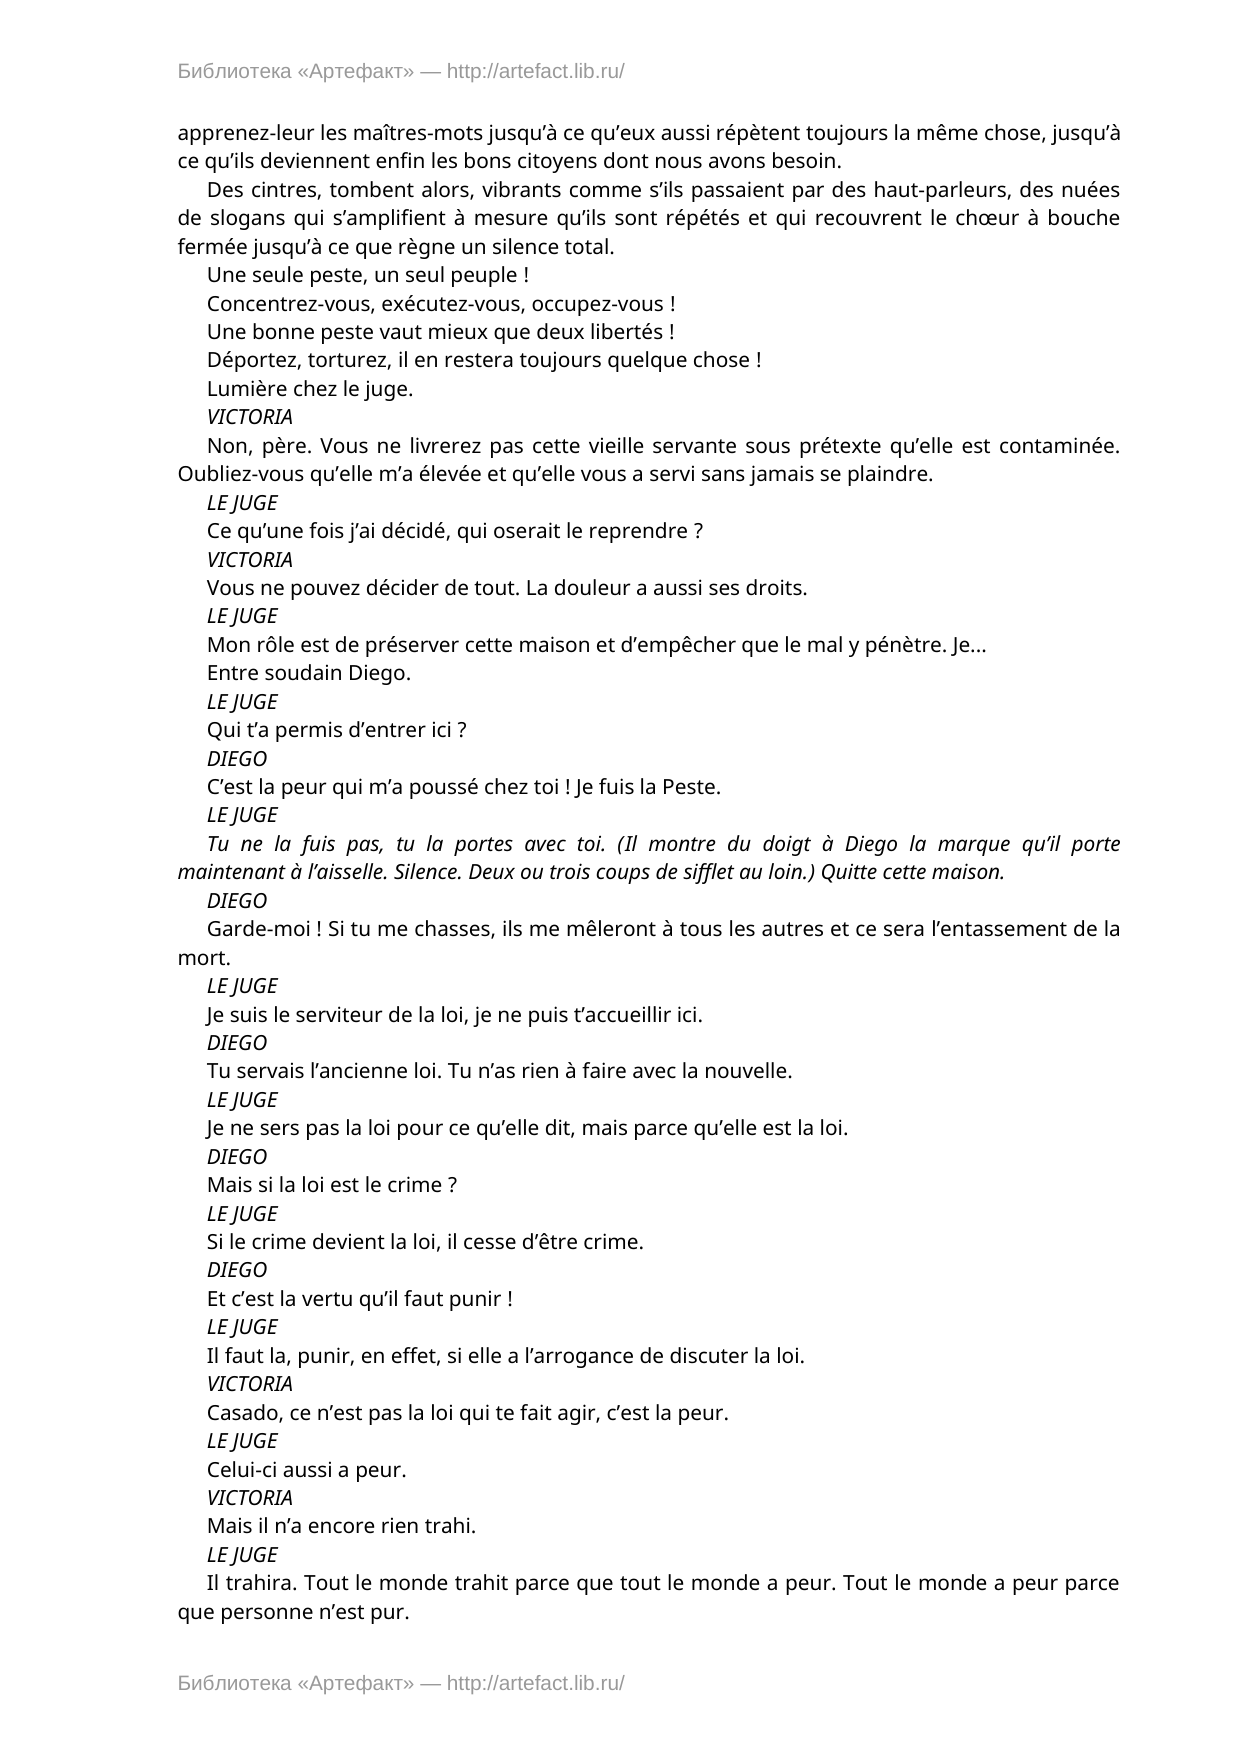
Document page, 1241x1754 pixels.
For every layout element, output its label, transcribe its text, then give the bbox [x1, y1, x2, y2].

text Je suis le serviteur de la loi, je ne puis t’accueillir ici. [177, 1000, 1122, 1028]
text Non, père. Vous ne livrerez pas cette vieille servante sous prétexte qu’elle est contaminée. Oubliez-vous qu’elle m’a élevée et qu’elle vous a servi sans jamais se plaindre. [177, 431, 1122, 488]
text Mon rôle est de préserver cette maison et d’empêcher que le mal y pénètre. Je... [177, 630, 1122, 658]
text Qui t’a permis d’entrer ici ? [177, 715, 1122, 744]
text VICTORIA [177, 402, 1122, 431]
text LE JUGE [177, 1426, 1122, 1455]
text Tu servais l’ancienne loi. Tu n’as rien à faire avec la nouvelle. [177, 1057, 1122, 1085]
text Il faut la, punir, en effet, si elle a l’arrogance de discuter la loi. [177, 1341, 1122, 1369]
text C’est la peur qui m’a poussé chez toi ! Je fuis la Peste. [177, 772, 1122, 801]
text Ce qu’une fois j’ai décidé, qui oserait le reprendre ? [177, 516, 1122, 545]
text VICTORIA [177, 1483, 1122, 1512]
text Il trahira. Tout le monde trahit parce que tout le monde a peur. Tout le monde a peur parce que personne n’est pur. [177, 1568, 1122, 1625]
text Une seule peste, un seul peuple ! [177, 260, 1122, 289]
text Et c’est la vertu qu’il faut punir ! [177, 1284, 1122, 1312]
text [177, 118, 1122, 175]
text DIEGO [177, 1142, 1122, 1170]
text Entre soudain Diego. [177, 658, 1122, 687]
text DIEGO [177, 1028, 1122, 1057]
text LE JUGE [177, 1085, 1122, 1113]
text DIEGO [177, 744, 1122, 772]
text Lumière chez le juge. [177, 374, 1122, 402]
text LE JUGE [177, 687, 1122, 715]
text LE JUGE [177, 602, 1122, 630]
text Déportez, torturez, il en restera toujours quelque chose ! [177, 346, 1122, 374]
text VICTORIA [177, 1369, 1122, 1398]
text Des cintres, tombent alors, vibrants comme s’ils passaient par des haut-parleurs, des nuées de slogans qui s’amplifient à mesure qu’ils sont répétés et qui recouvrent le chœur à bouche fermée jusqu’à ce que règne un silence total. [177, 175, 1122, 260]
text LE JUGE [177, 801, 1122, 829]
text Celui-ci aussi a peur. [177, 1455, 1122, 1483]
text Tu ne la fuis pas, tu la portes avec toi. (Il montre du doigt à Diego la marque qu’il porte maintenant à l’aisselle. Silence. Deux ou trois coups de sifflet au loin.) Quitte cette maison. [177, 829, 1122, 886]
text LE JUGE [177, 1540, 1122, 1568]
text Mais il n’a encore rien trahi. [177, 1512, 1122, 1540]
text LE JUGE [177, 1199, 1122, 1227]
text LE JUGE [177, 1312, 1122, 1341]
text Garde-moi ! Si tu me chasses, ils me mêleront à tous les autres et ce sera l’entassement de la mort. [177, 914, 1122, 971]
text DIEGO [177, 1256, 1122, 1284]
text Une bonne peste vaut mieux que deux libertés ! [177, 317, 1122, 346]
text Je ne sers pas la loi pour ce qu’elle dit, mais parce qu’elle est la loi. [177, 1113, 1122, 1142]
text Si le crime devient la loi, il cesse d’être crime. [177, 1227, 1122, 1256]
text VICTORIA [177, 545, 1122, 573]
text LE JUGE [177, 488, 1122, 516]
text Concentrez-vous, exécutez-vous, occupez-vous ! [177, 289, 1122, 317]
text Vous ne pouvez décider de tout. La douleur a aussi ses droits. [177, 573, 1122, 602]
text LE JUGE [177, 971, 1122, 1000]
text Casado, ce n’est pas la loi qui te fait agir, c’est la peur. [177, 1398, 1122, 1426]
text Mais si la loi est le crime ? [177, 1170, 1122, 1199]
text DIEGO [177, 886, 1122, 914]
